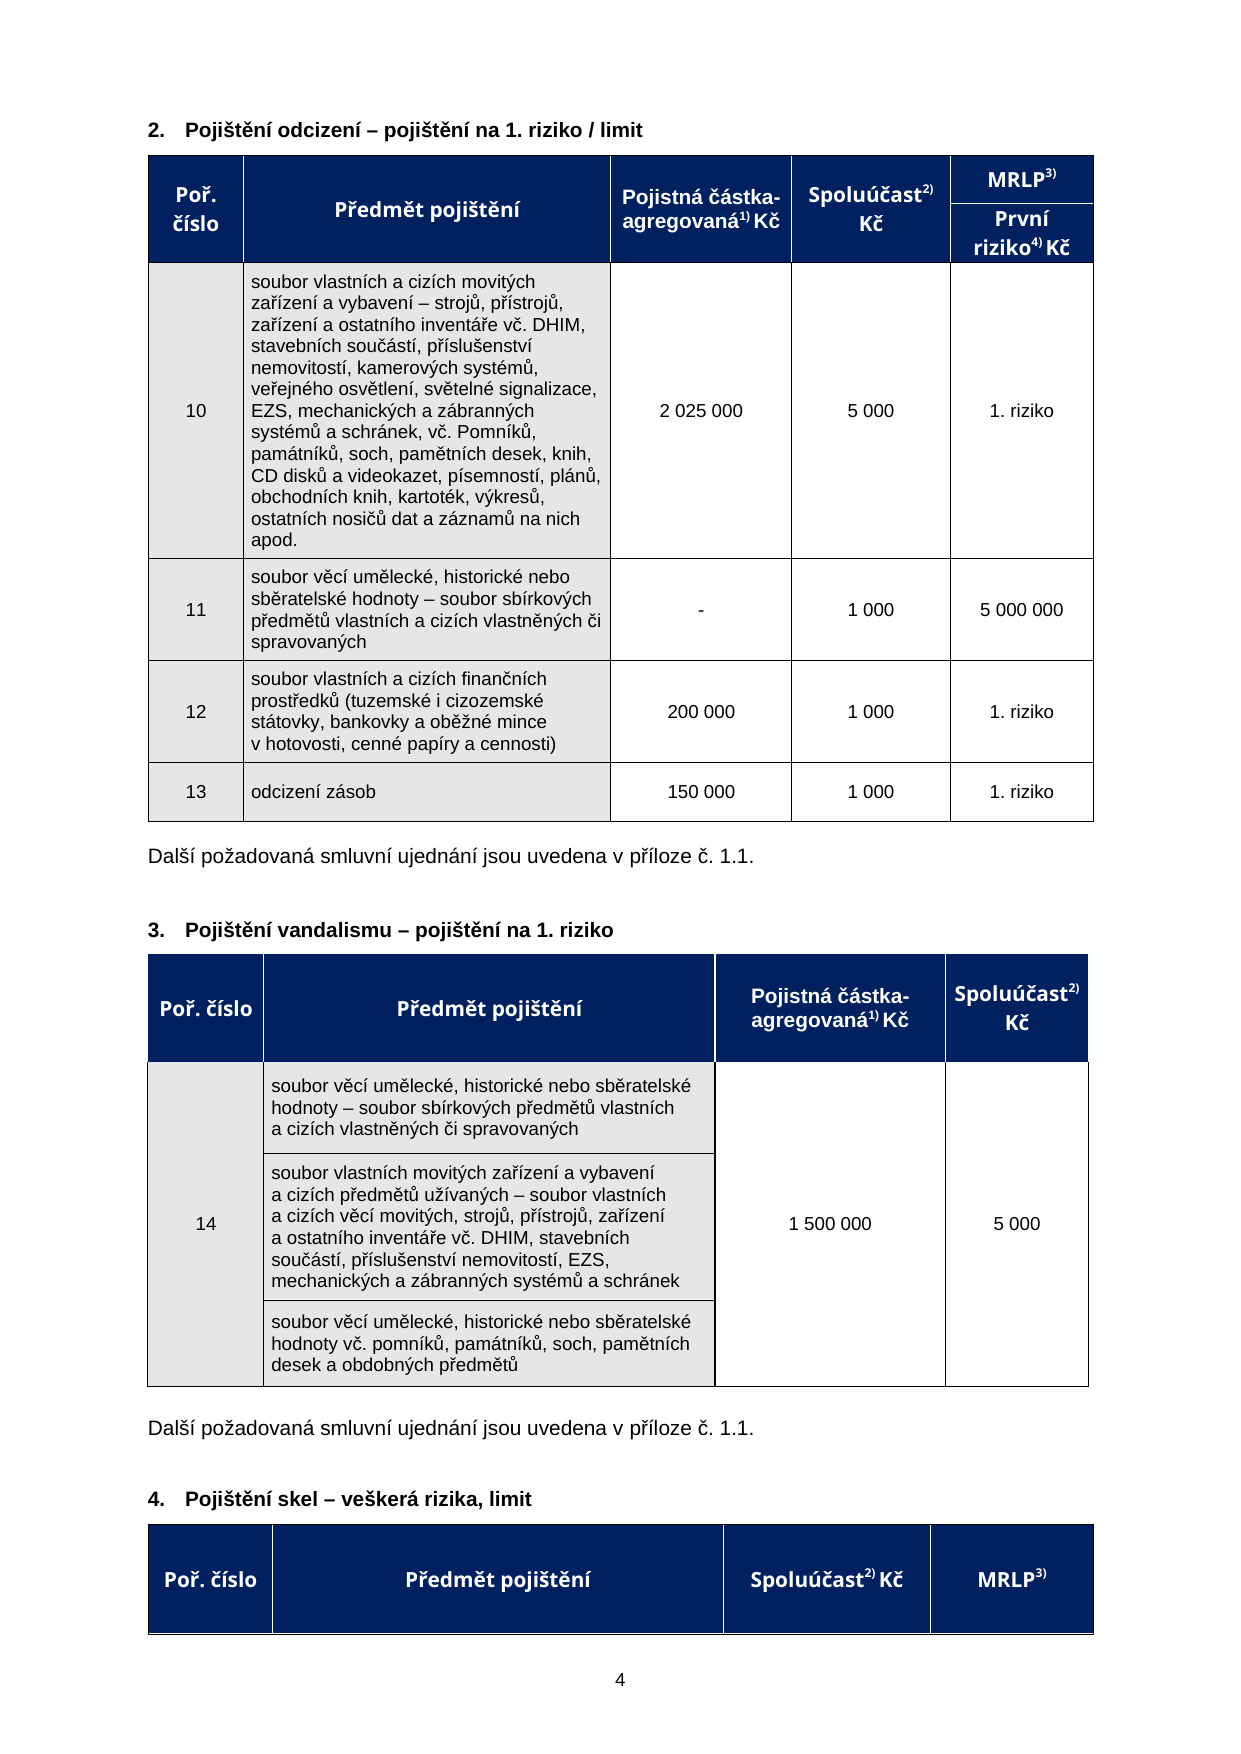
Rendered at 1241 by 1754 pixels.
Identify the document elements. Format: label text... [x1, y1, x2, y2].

table_cell soubor věcí umělecké, historické nebo sběratelské hodnoty – soubor sbírkových předmětů vlastních a cizích vlastněných či spravovaných [244, 559, 610, 660]
text Další požadovaná smluvní ujednání jsou uvedena v příloze č. 1.1. [148, 1415, 1092, 1439]
table_cell 13 [149, 763, 243, 821]
table_cell 14 [148, 1062, 263, 1386]
table_header Spoluúčast2) Kč [946, 954, 1088, 1062]
table_header Spoluúčast2) Kč [724, 1525, 930, 1633]
table_header Předmět pojištění [244, 156, 610, 262]
list Pojištění skel – veškerá rizika, limit [148, 1487, 1092, 1511]
table_cell 1 500 000 [716, 1062, 945, 1386]
table_cell 1. riziko [951, 763, 1093, 821]
table_cell soubor věcí umělecké, historické nebo sběratelské hodnoty vč. pomníků, památníků, soch, pamětních desek a obdobných předmětů [264, 1301, 714, 1386]
table_cell 5 000 [946, 1062, 1088, 1386]
table_header Poř. číslo [149, 156, 243, 262]
table_cell 2 025 000 [611, 263, 791, 558]
table_header Spoluúčast2) Kč [792, 156, 950, 262]
table_cell 200 000 [611, 661, 791, 762]
table_header Předmět pojištění [264, 954, 714, 1062]
table_cell 12 [149, 661, 243, 762]
table_header Pojistná částka-agregovaná1) Kč [716, 954, 945, 1062]
table_cell 1 000 [792, 763, 950, 821]
table_cell 150 000 [611, 763, 791, 821]
table_header Pojistná částka-agregovaná1) Kč [611, 156, 791, 262]
table_cell odcizení zásob [244, 763, 610, 821]
table_cell 11 [149, 559, 243, 660]
table_cell soubor vlastních movitých zařízení a vybavení a cizích předmětů užívaných – soubor vlastních a cizích věcí movitých, strojů, přístrojů, zařízení a ostatního inventáře vč. DHIM, stavebních součástí, příslušenství nemovitostí, EZS, mechanických a zábranných systémů a schránek [264, 1154, 714, 1299]
table_header Předmět pojištění [273, 1525, 723, 1633]
table_cell 1 000 [792, 661, 950, 762]
table_cell 5 000 000 [951, 559, 1093, 660]
table_cell - [611, 559, 791, 660]
table_cell 1. riziko [951, 263, 1093, 558]
table_cell soubor věcí umělecké, historické nebo sběratelské hodnoty – soubor sbírkových předmětů vlastních a cizích vlastněných či spravovaných [264, 1062, 714, 1153]
table_cell 10 [149, 263, 243, 558]
table_cell První riziko4) Kč [951, 204, 1093, 262]
table_header Poř. číslo [149, 1525, 272, 1633]
table_header MRLP3) [931, 1525, 1093, 1633]
table_cell soubor vlastních a cizích finančních prostředků (tuzemské i cizozemské státovky, bankovky a oběžné mince v hotovosti, cenné papíry a cennosti) [244, 661, 610, 762]
list Pojištění odcizení – pojištění na 1. riziko / limit [148, 118, 1092, 142]
table_cell 1 000 [792, 559, 950, 660]
table_header MRLP3) [951, 156, 1093, 203]
table_cell soubor vlastních a cizích movitých zařízení a vybavení – strojů, přístrojů, zařízení a ostatního inventáře vč. DHIM, stavebních součástí, příslušenství nemovitostí, kamerových systémů, veřejného osvětlení, světelné signalizace, EZS, mechanických a zábranných systémů a schránek, vč. Pomníků, památníků, soch, pamětních desek, knih, CD disků a videokazet, písemností, plánů, obchodních knih, kartoték, výkresů, ostatních nosičů dat a záznamů na nich apod. [244, 263, 610, 558]
table_cell 5 000 [792, 263, 950, 558]
text Další požadovaná smluvní ujednání jsou uvedena v příloze č. 1.1. [148, 844, 1092, 868]
table_cell 1. riziko [951, 661, 1093, 762]
list Pojištění vandalismu – pojištění na 1. riziko [148, 918, 1092, 942]
table_header Poř. číslo [148, 954, 263, 1062]
